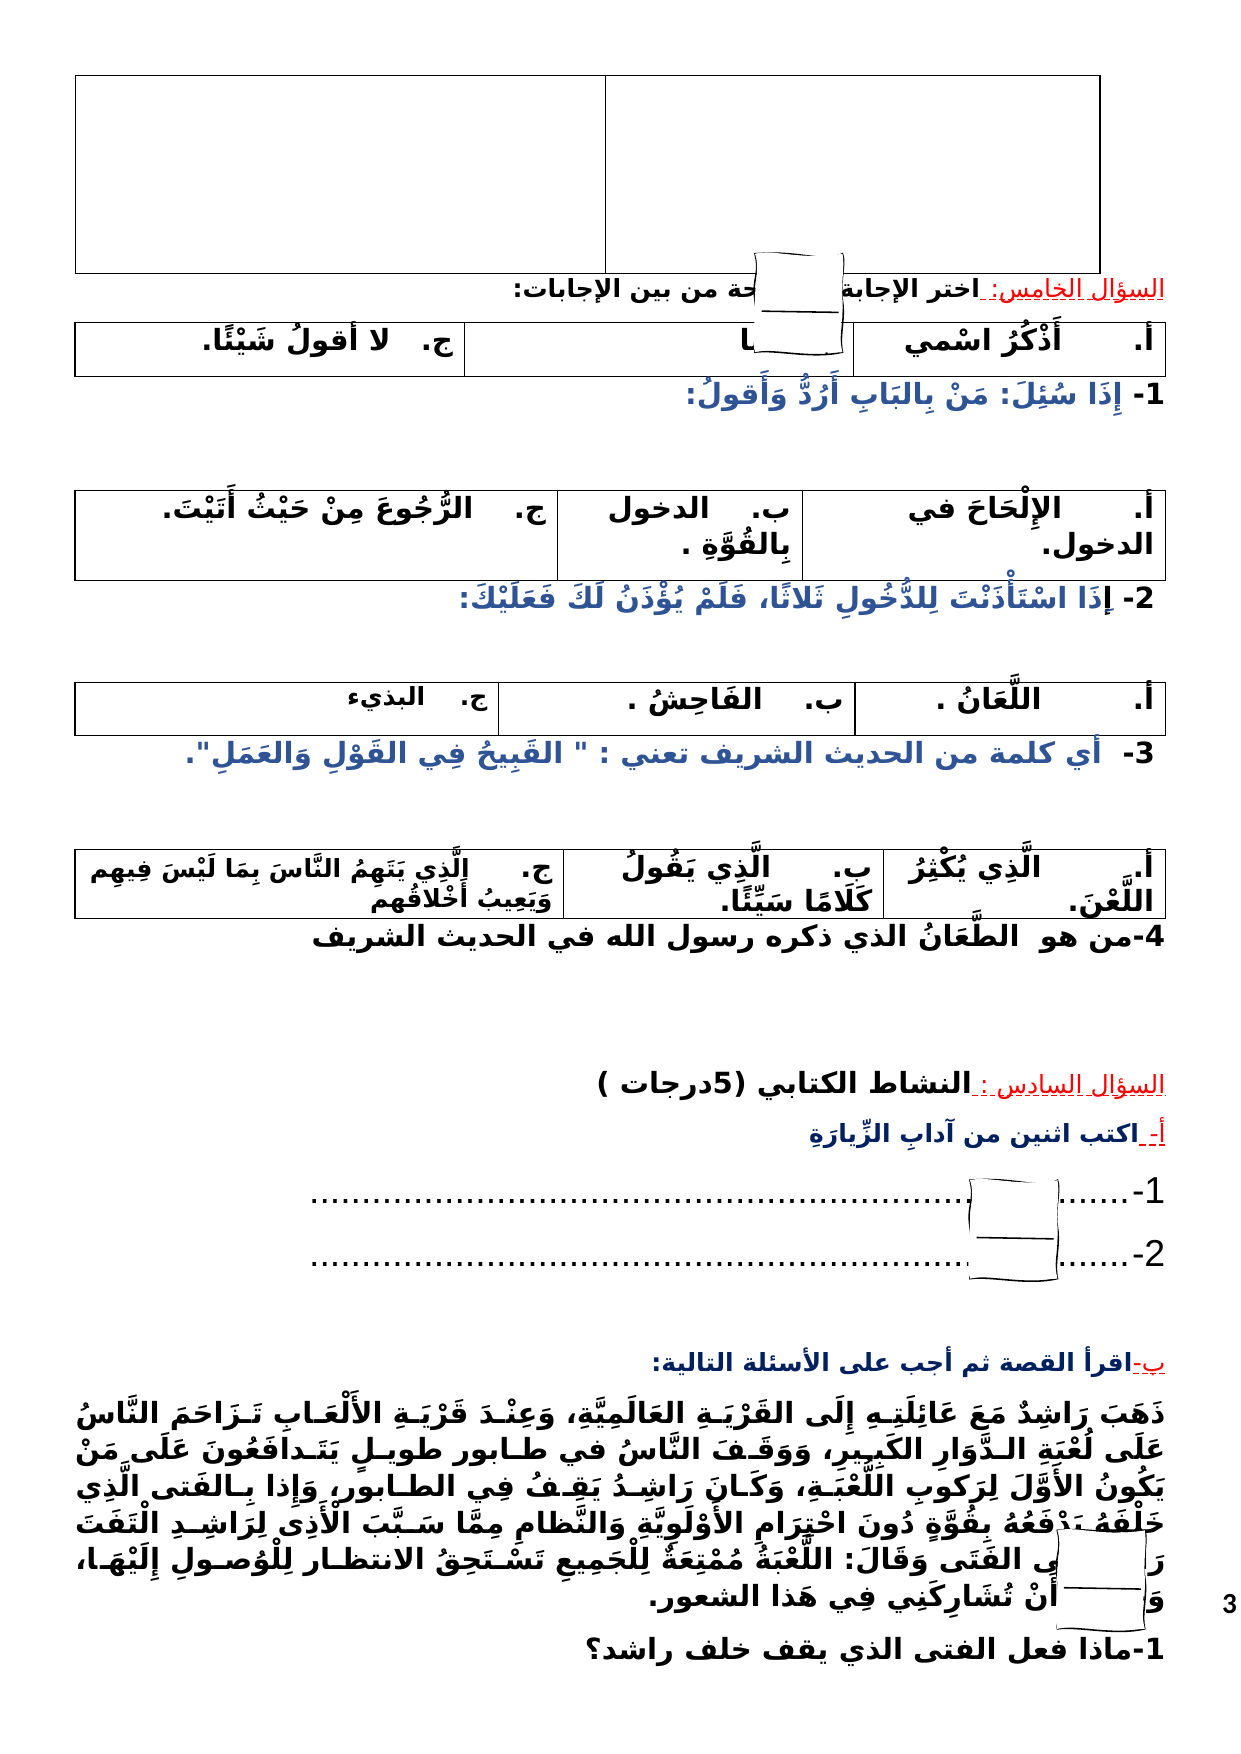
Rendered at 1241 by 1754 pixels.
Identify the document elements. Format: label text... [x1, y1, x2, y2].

table_header ب. أنا [465, 323, 853, 376]
table_header أ. الَّذِي يُكْثِرُ اللَّعْنَ. [884, 850, 1165, 918]
table_header ب. الفَاحِشُ . [499, 683, 854, 735]
text 2- إِذَا اسْتَأْذَنْتَ لِلدُّخُولِ ثَلاثًا، فَلَمْ يُؤْذَنُ لَكَ فَعَلَيْكَ: [75, 581, 1165, 615]
table_header ج. الرُّجُوعَ مِنْ حَيْثُ أَتَيْتَ. [76, 491, 557, 580]
table_header ب. الَّذِي يَقُولُ كَلَامًا سَيِّئًا. [564, 850, 883, 918]
table_header ب. الدخول بِالقُوَّةِ . [558, 491, 802, 580]
table_header أ. الإِلْحَاحَ في الدخول. [803, 491, 1165, 580]
table_header ج. الَّذِي يَتَهِمُ النَّاسَ بِمَا لَيْسَ فِيهِم وَيَعِيبُ أَخْلاقُهم [76, 850, 563, 918]
text 2-............................................................................... [75, 1231, 970, 1274]
text السؤال الخامس: اختر الإجابة الصحيحة من بين الإجابات: [843, 274, 1165, 303]
table_header ج. البذيء [76, 683, 498, 735]
text السؤال السادس : النشاط الكتابي (5درجات ) [75, 1066, 1165, 1100]
text ب-اقرأ القصة ثم أجب على الأسئلة التالية: [75, 1348, 1165, 1377]
text 1-ماذا فعل الفتى الذي يقف خلف راشد؟ [75, 1633, 1165, 1667]
text أ- اكتب اثنين من آدابِ الزِّيارَةِ [75, 1119, 1165, 1148]
table_cell [606, 76, 1099, 273]
table_cell [76, 76, 605, 273]
table_header أ. أَذْكُرُ اسْمي [854, 323, 1165, 376]
table_header ج. لا أقولُ شَيْئًا. [76, 323, 464, 376]
text السؤال الخامس: اختر الإجابة الصحيحة من بين الإجابات: [75, 274, 755, 303]
text 1- إِذَا سُئِلَ: مَنْ بِالبَابِ أَرُدُّ وَأَقولُ: [75, 377, 1165, 411]
text 4-من هو الطَّعَانُ الذي ذكره رسول الله في الحديث الشريف [75, 919, 1165, 953]
text 1-............................................................................... [75, 1168, 1165, 1211]
text ذَهَبَ رَاشِدٌ مَعَ عَائِلَتِهِ إِلَى القَرْيَةِ العَالَمِيَّةِ، وَعِنْدَ قَرْيَةِ الأَلْعَابِ تَزَاحَمَ النَّاسُ عَلَى لُعْبَةِ الدَّوَارِ الكَبِيرِ، وَوَقَفَ النَّاسُ في طابور طويلٍ يَتَدافَعُونَ عَلَى مَنْ يَكُونُ الأَوَّلَ لِرَكوبِ اللُّعْبَةِ، وَكَانَ رَاشِدُ يَقِفُ فِي الطابور، وَإِذا بِالفَتى الَّذِي خَلْفَهُ يَدْفَعُهُ بِقُوَّةٍ دُونَ احْتِرَامِ الأَوْلَوِيَّةِ وَالنَّظامِ مِمَّا سَبَّبَ الْأَذِى لِرَاشِدِ الْتَفَتَ رَاشِدُ إِلَى الفَتَى وَقَالَ: اللَّعْبَةُ مُمْتِعَةٌ لِلْجَمِيعِ تَسْتَحِقُ الانتظار لِلْوُصولِ إِلَيْهَا، وَجَمِيلٌ أَنْ تُشَارِكَنِي فِي هَذا الشعور. [75, 1396, 1165, 1613]
text 3- أي كلمة من الحديث الشريف تعني : " القَبِيحُ فِي القَوْلِ وَالعَمَلِ". [75, 736, 1165, 770]
table_header أ. اللَّعَانُ . [856, 683, 1165, 735]
